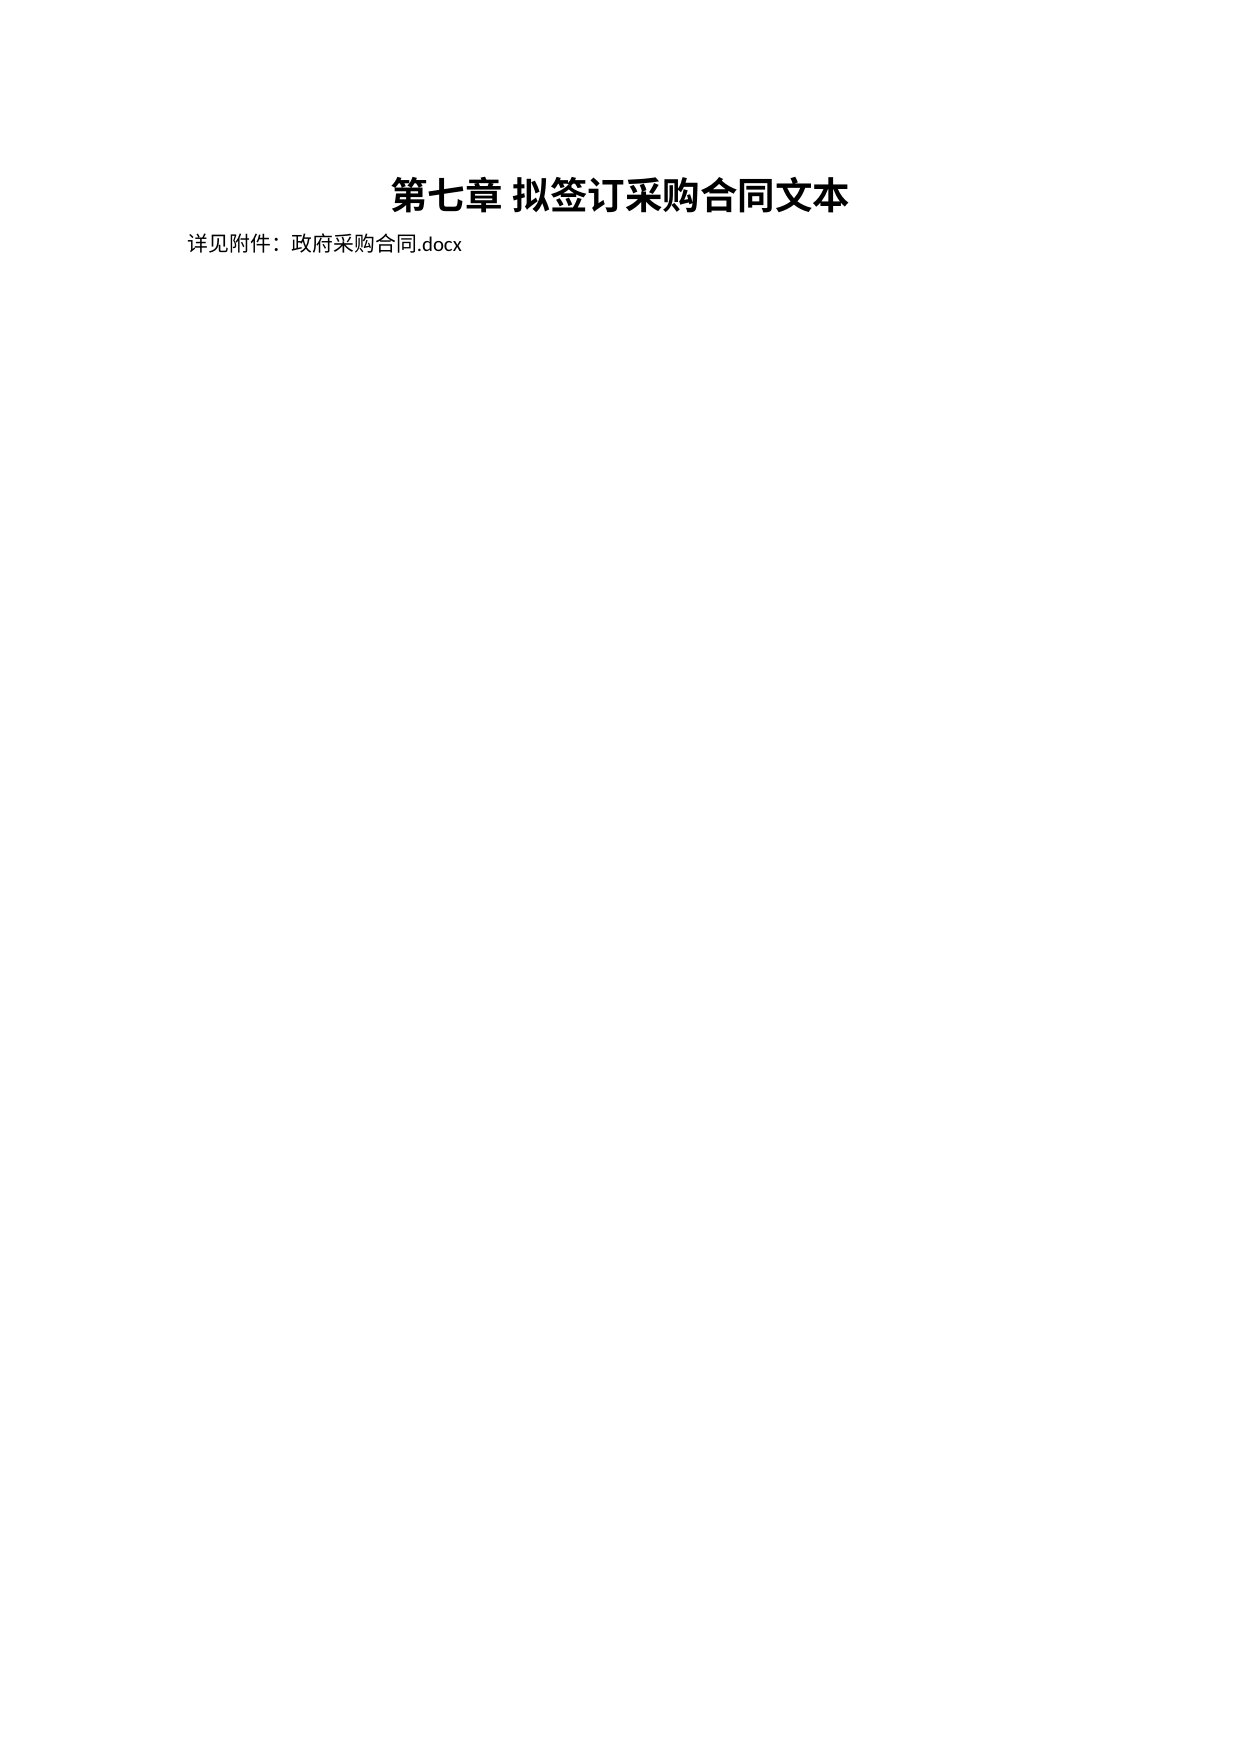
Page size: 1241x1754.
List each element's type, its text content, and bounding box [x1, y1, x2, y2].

text 第七章 拟签订采购合同文本 [187, 162, 1053, 227]
text 详见附件：政府采购合同.docx [187, 227, 1053, 259]
